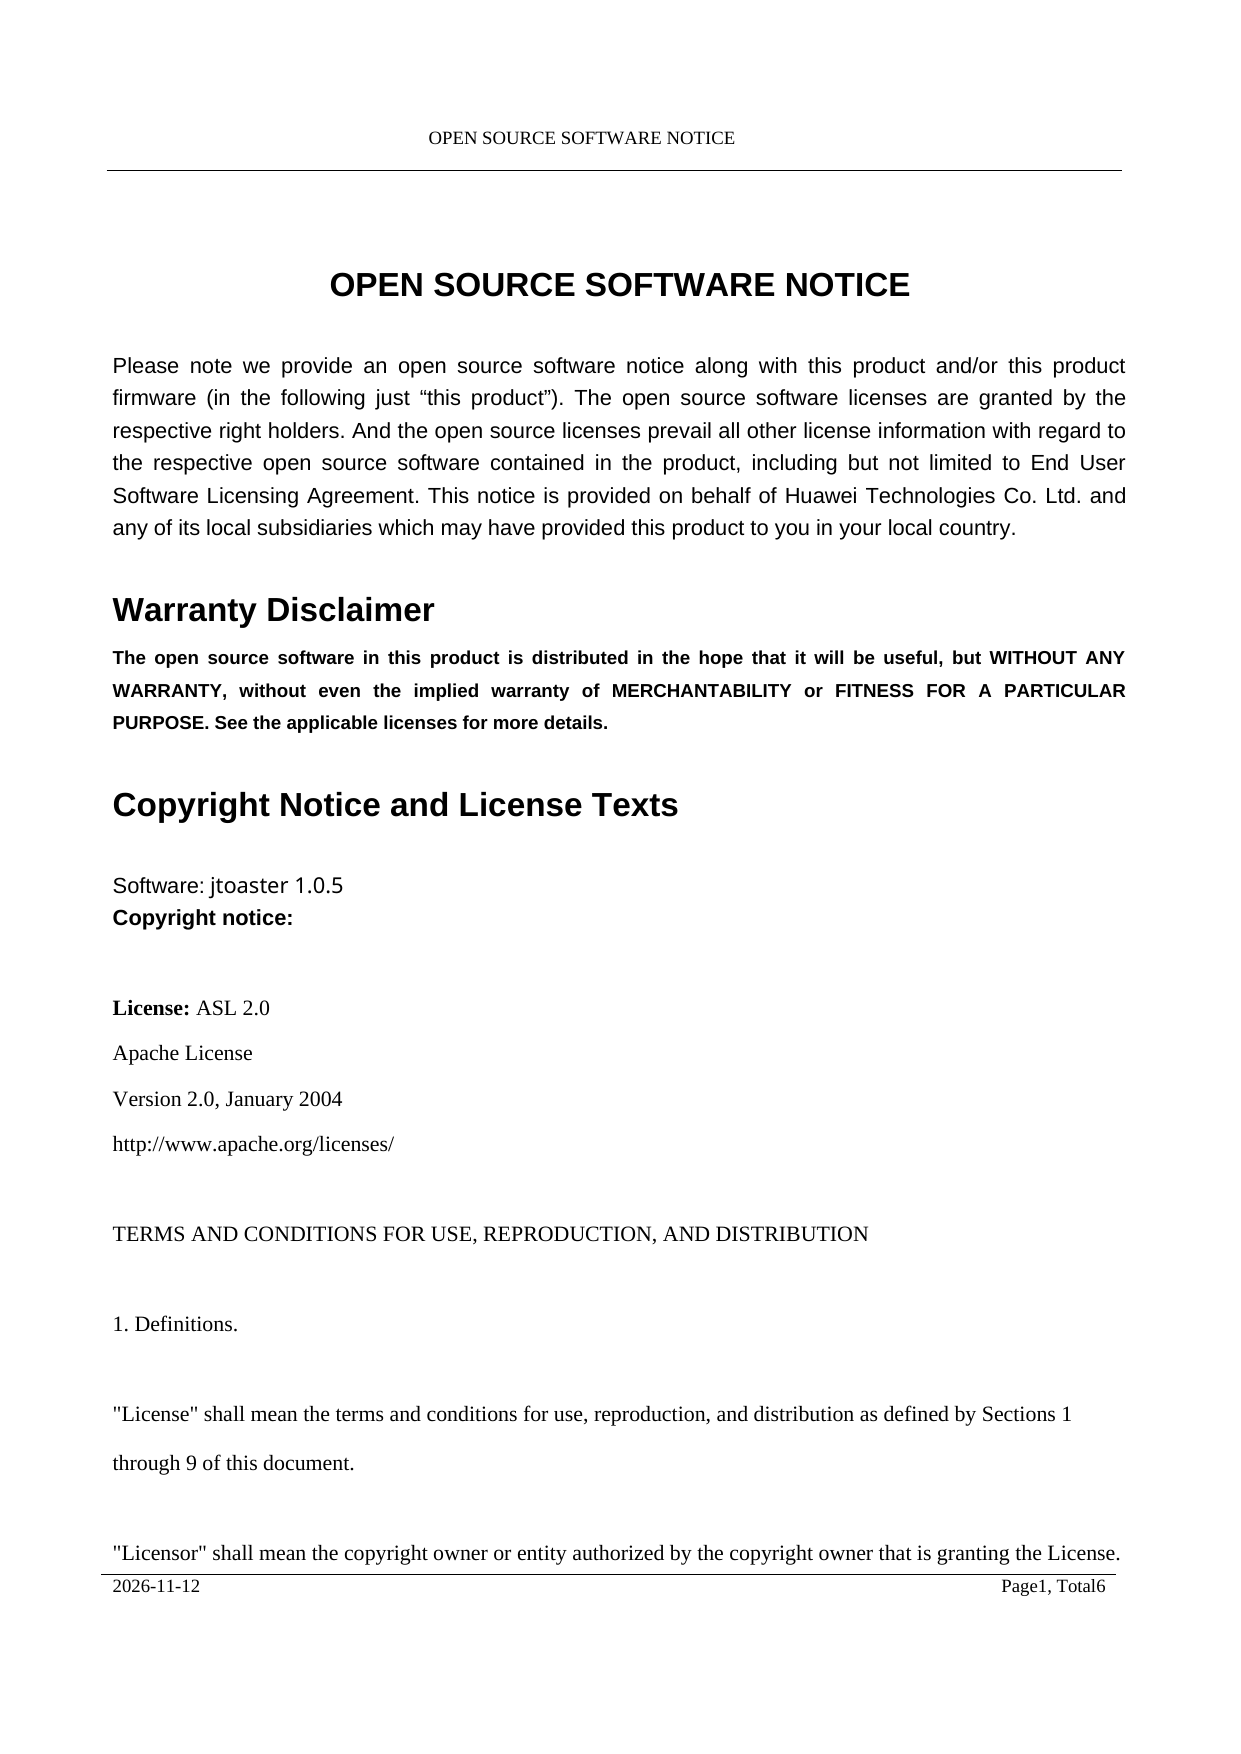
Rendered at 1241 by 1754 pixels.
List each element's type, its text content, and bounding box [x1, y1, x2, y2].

text Version 2.0, January 2004 [112, 1082, 1128, 1114]
text http://www.apache.org/licenses/ [112, 1127, 1128, 1159]
text "License" shall mean the terms and conditions for use, reproduction, and distribution as defined by Sections 1 through 9 of this document. [112, 1398, 1128, 1479]
text Copyright Notice and License Texts [112, 771, 1128, 836]
text Please note we provide an open source software notice along with this product and/or this product firmware (in the following just “this product”). The open source software licenses are granted by the respective right holders. And the open source licenses prevail all other license information with regard to the respective open source software contained in the product, including but not limited to End User Software Licensing Agreement. This notice is provided on behalf of Huawei Technologies Co. Ltd. and any of its local subsidiaries which may have provided this product to you in your local country. [112, 349, 1128, 544]
text Apache License [112, 1037, 1128, 1069]
text Copyright notice: [112, 901, 1128, 934]
text TERMS AND CONDITIONS FOR USE, REPRODUCTION, AND DISTRIBUTION [112, 1217, 1128, 1250]
text 1. Definitions. [112, 1307, 1128, 1340]
text License: ASL 2.0 [112, 992, 1128, 1024]
text OPEN SOURCE SOFTWARE NOTICE [112, 251, 1128, 316]
text Warranty Disclaimer [112, 576, 1128, 641]
text Software: jtoaster 1.0.5 [112, 869, 1128, 901]
text The open source software in this product is distributed in the hope that it will be useful, but WITHOUT ANY WARRANTY, without even the implied warranty of MERCHANTABILITY or FITNESS FOR A PARTICULAR PURPOSE. See the applicable licenses for more details. [112, 641, 1128, 739]
text "Licensor" shall mean the copyright owner or entity authorized by the copyright owner that is granting the License. [112, 1537, 1128, 1569]
